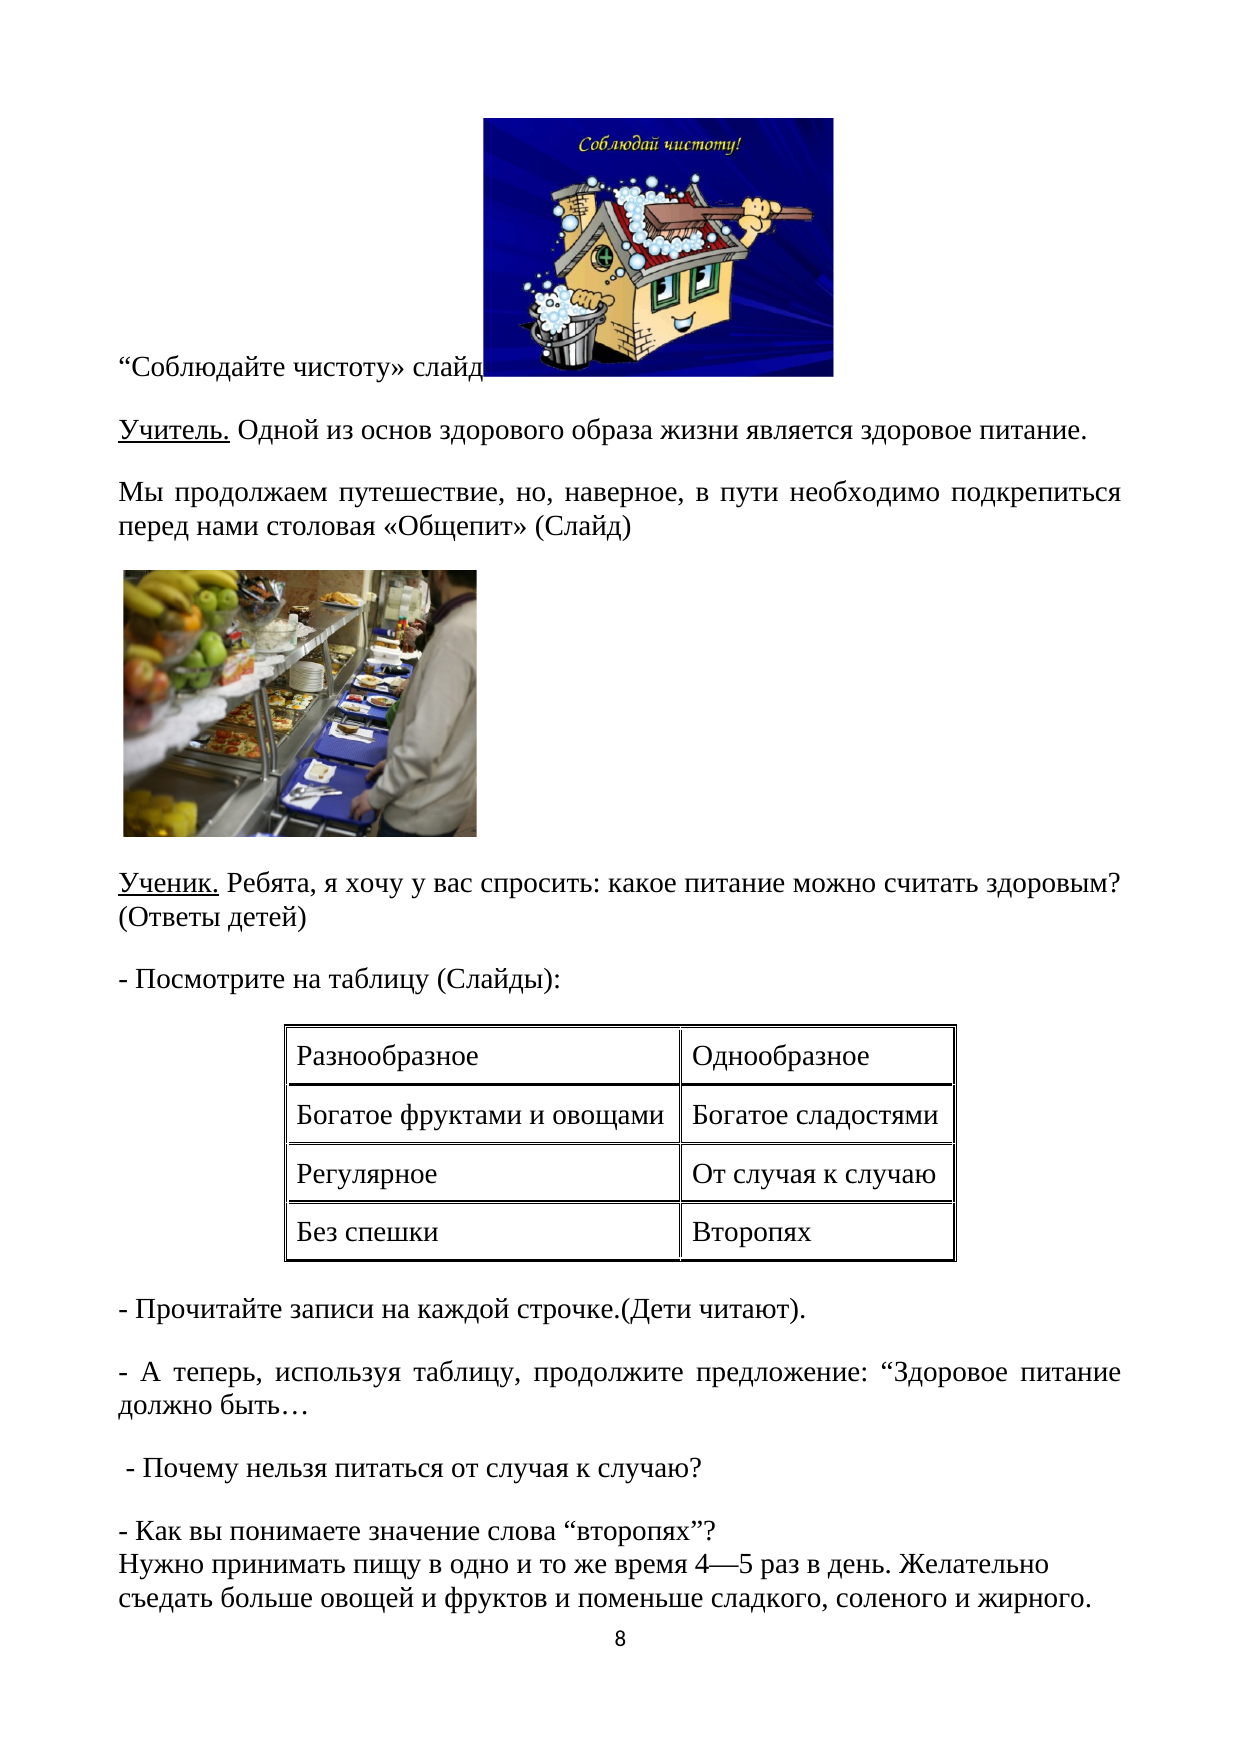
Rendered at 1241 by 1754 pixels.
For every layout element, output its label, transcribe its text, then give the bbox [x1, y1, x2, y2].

text - А теперь, используя таблицу, продолжите предложение: “Здоровое питание должно быть… [118, 1354, 1122, 1421]
text Ученик. Ребята, я хочу у вас спросить: какое питание можно считать здоровым? (Ответы детей) [118, 865, 1122, 932]
table_header Разнообразное [287, 1028, 681, 1083]
text Нужно принимать пищу в одно и то же время 4—5 раз в день. Желательно съедать больше овощей и фруктов и поменьше сладкого, соленого и жирного. [118, 1546, 1122, 1613]
table_cell Регулярное [285, 1142, 681, 1200]
text - Прочитайте записи на каждой строчке.(Дети читают). [118, 1291, 1122, 1325]
table_cell Богатое сладостями [682, 1083, 955, 1142]
table_cell Без спешки [287, 1200, 681, 1259]
picture [123, 570, 477, 837]
text Учитель. Одной из основ здорового образа жизни является здоровое питание. [118, 412, 1122, 445]
text - Почему нельзя питаться от случая к случаю? [118, 1450, 1122, 1484]
text Мы продолжаем путешествие, но, наверное, в пути необходимо подкрепиться перед нами столовая «Общепит» (Слайд) [118, 474, 1122, 542]
table_header Однообразное [681, 1028, 953, 1083]
table_cell От случая к случаю [681, 1142, 955, 1200]
table_cell Богатое фруктами и овощами [285, 1083, 679, 1142]
picture [483, 118, 834, 377]
table_cell Второпях [681, 1200, 954, 1259]
text - Посмотрите на таблицу (Слайды): [118, 962, 1122, 995]
text - Как вы понимаете значение слова “второпях”? [118, 1513, 1122, 1546]
